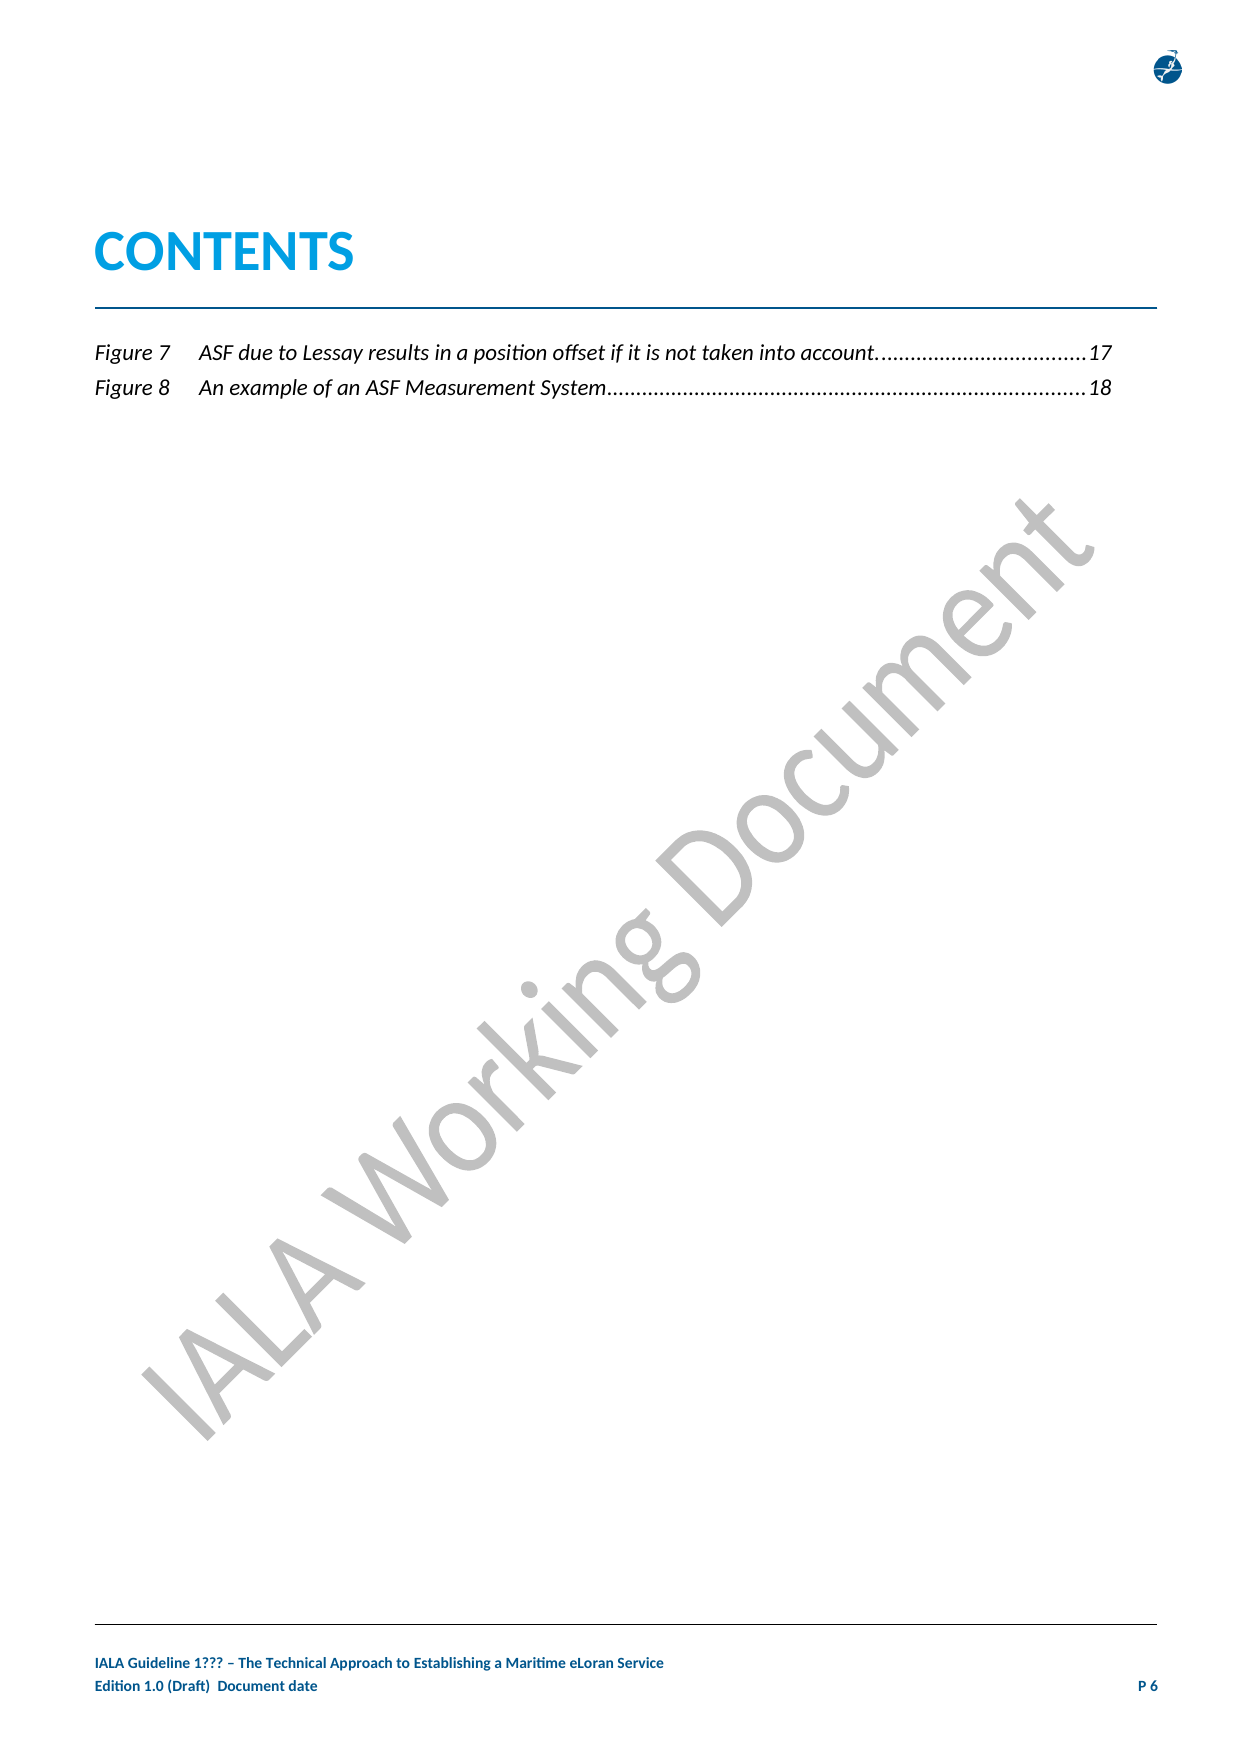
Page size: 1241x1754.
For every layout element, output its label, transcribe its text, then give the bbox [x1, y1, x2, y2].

text Figure 7 ASF due to Lessay results in a position offset if it is not taken into account. 17 [94, 338, 1113, 367]
picture [1122, 0, 1241, 119]
text Figure 8 An example of an ASF Measurement System 18 [94, 373, 1113, 401]
